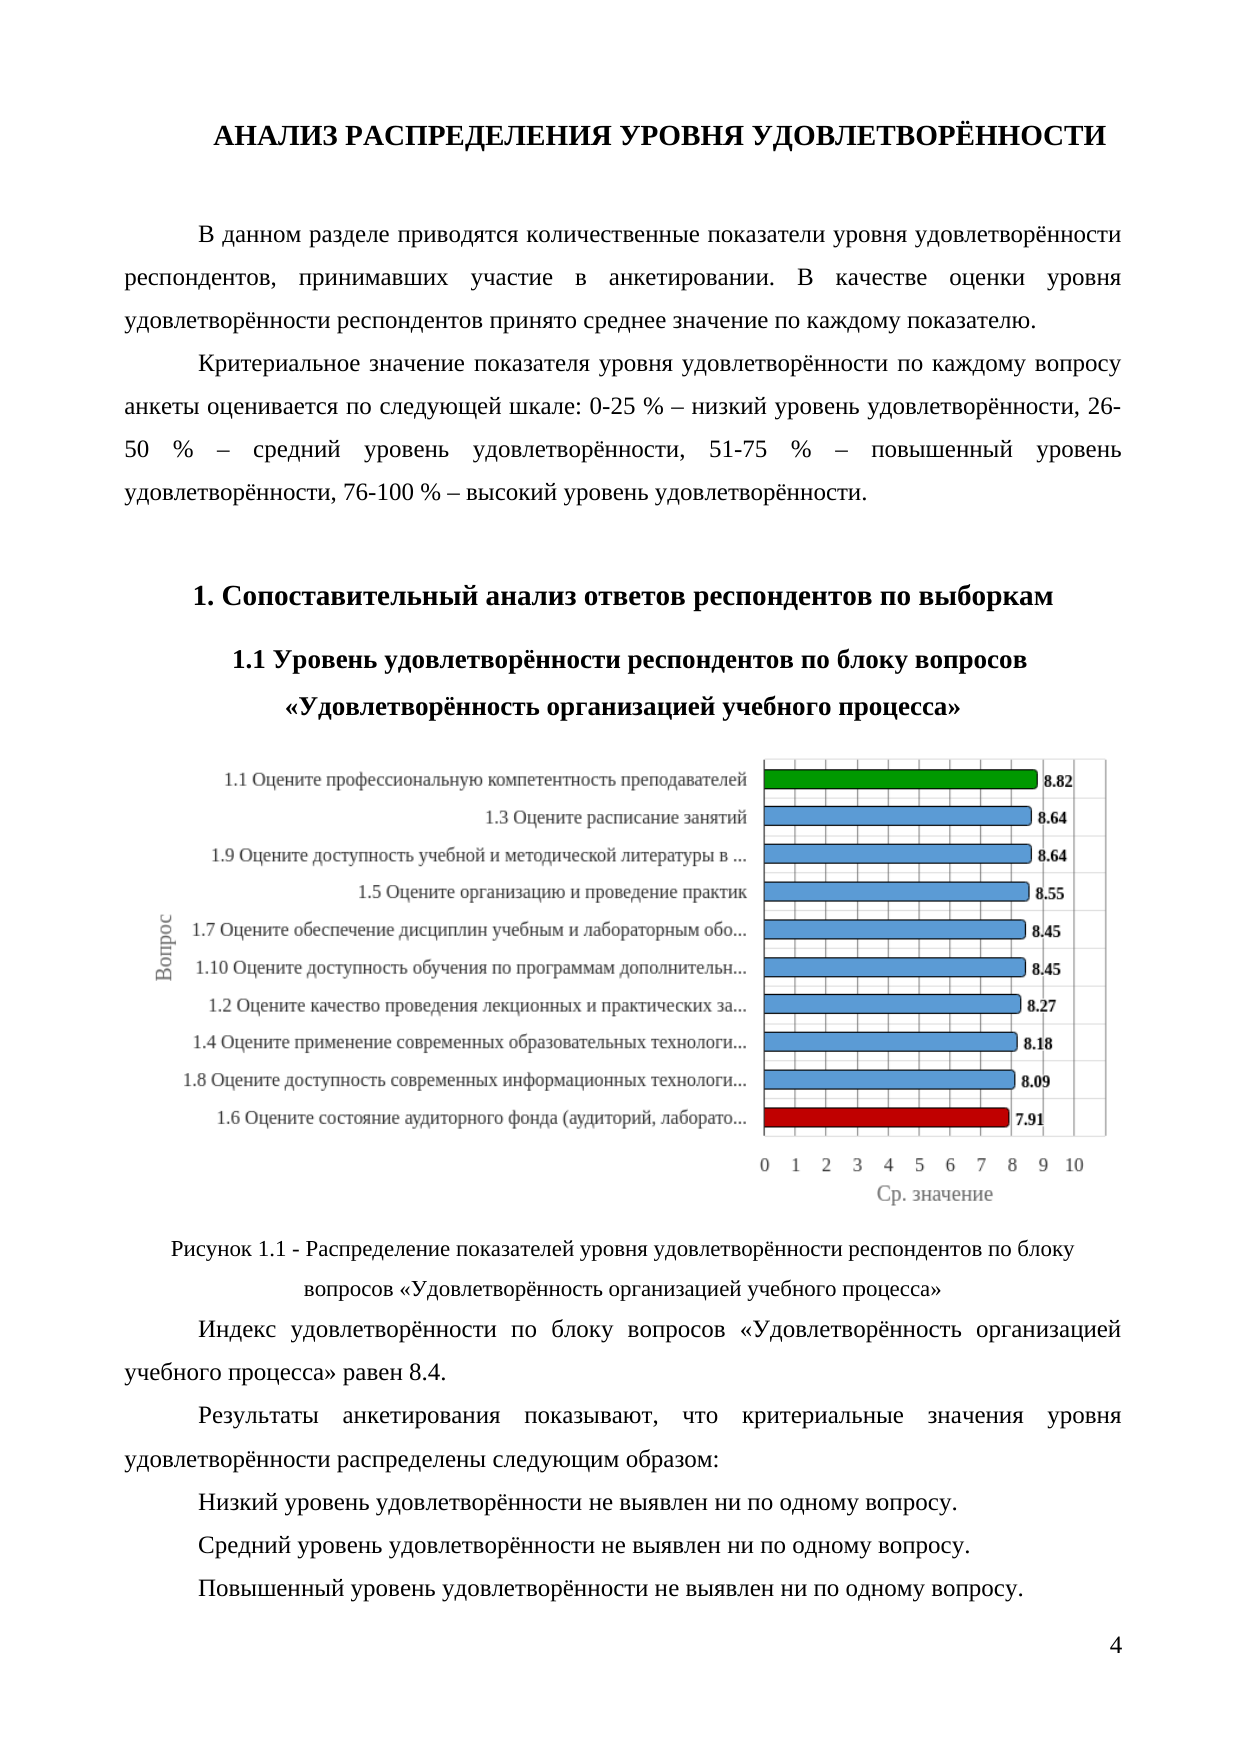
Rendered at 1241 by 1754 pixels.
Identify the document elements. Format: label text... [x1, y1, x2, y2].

subtitle 1.1 Уровень удовлетворённости респондентов по блоку вопросов «Удовлетворённость организацией учебного процесса» [124, 643, 1122, 721]
text Результаты анкетирования показывают, что критериальные значения уровня удовлетворённости распределены следующим образом: [124, 1401, 1122, 1472]
subtitle 1. Сопоставительный анализ ответов респондентов по выборкам [124, 578, 1122, 612]
text Средний уровень удовлетворённости не выявлен ни по одному вопросу. [124, 1530, 1122, 1559]
text Повышенный уровень удовлетворённости не выявлен ни по одному вопросу. [124, 1573, 1122, 1602]
picture [124, 749, 1129, 1221]
text Рисунок 1.1 - Распределение показателей уровня удовлетворённости респондентов по блоку вопросов «Удовлетворённость организацией учебного процесса» [124, 1235, 1122, 1301]
text Низкий уровень удовлетворённости не выявлен ни по одному вопросу. [124, 1487, 1122, 1516]
text Критериальное значение показателя уровня удовлетворённости по каждому вопросу анкеты оценивается по следующей шкале: 0-25 % – низкий уровень удовлетворённости, 26-50 % – средний уровень удовлетворённости, 51-75 % – повышенный уровень удовлетворённости, 76-100 % – высокий уровень удовлетворённости. [124, 348, 1122, 506]
text Индекс удовлетворённости по блоку вопросов «Удовлетворённость организацией учебного процесса» равен 8.4. [124, 1314, 1122, 1386]
text В данном разделе приводятся количественные показатели уровня удовлетворённости респондентов, принимавших участие в анкетировании. В качестве оценки уровня удовлетворённости респондентов принято среднее значение по каждому показателю. [124, 219, 1122, 334]
subtitle АНАЛИЗ РАСПРЕДЕЛЕНИЯ УРОВНЯ УДОВЛЕТВОРЁННОСТИ [124, 118, 1122, 152]
